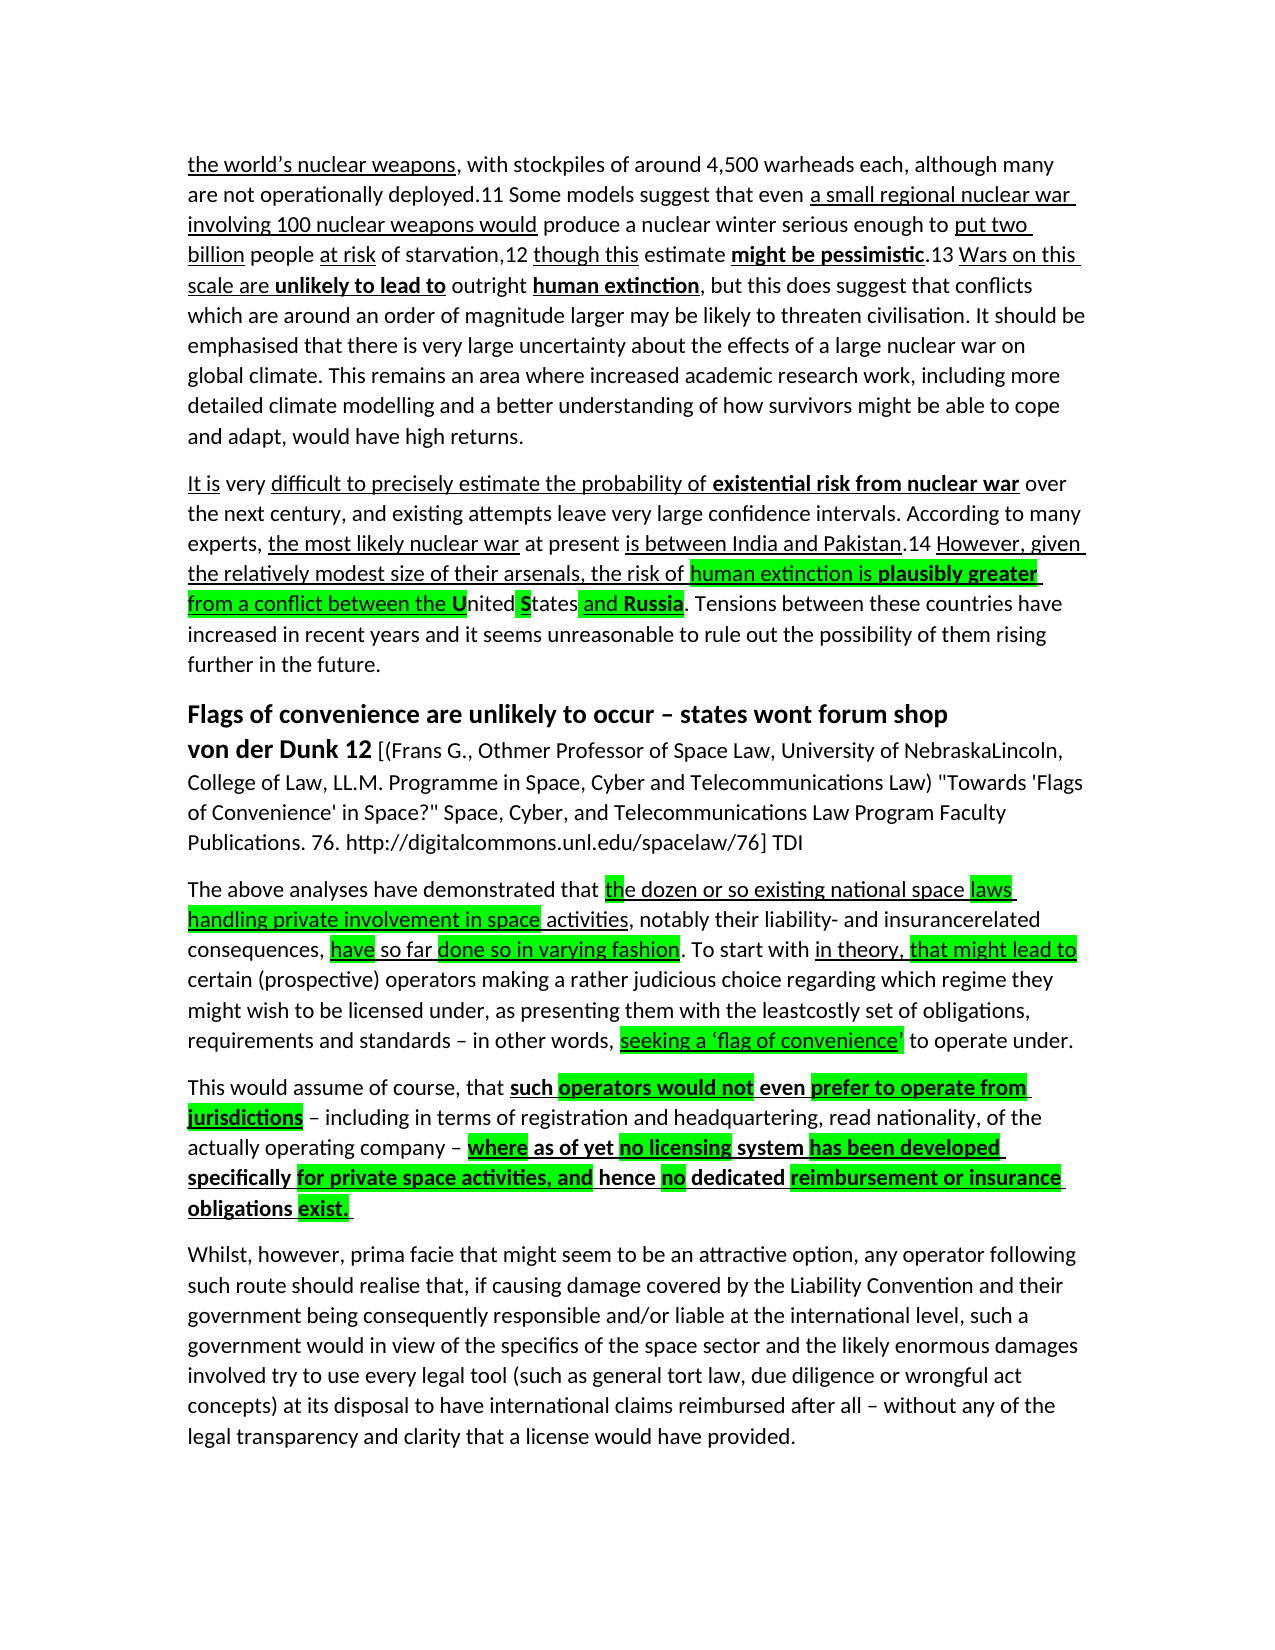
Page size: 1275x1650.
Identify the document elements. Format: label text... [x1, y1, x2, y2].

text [187, 150, 1087, 450]
text It is very difficult to precisely estimate the probability of existential risk from nuclear war over the next century, and existing attempts leave very large confidence intervals. According to many experts, the most likely nuclear war at present is between India and Pakistan.14 However, given the relatively modest size of their arsenals, the risk of human extinction is plausibly greater from a conflict between the United States and Russia. Tensions between these countries have increased in recent years and it seems unreasonable to rule out the possibility of them rising further in the future. [187, 469, 1087, 678]
text The above analyses have demonstrated that the dozen or so existing national space laws handling private involvement in space activities, notably their liability- and insurancerelated consequences, have so far done so in varying fashion. To start with in theory, that might lead to certain (prospective) operators making a rather judicious choice regarding which regime they might wish to be licensed under, as presenting them with the leastcostly set of obligations, requirements and standards – in other words, seeking a ‘flag of convenience’ to operate under. [187, 875, 1087, 1054]
text Whilst, however, prima facie that might seem to be an attractive option, any operator following such route should realise that, if causing damage covered by the Liability Convention and their government being consequently responsible and/or liable at the international level, such a government would in view of the specifics of the space sector and the likely enormous damages involved try to use every legal tool (such as general tort law, due diligence or wrongful act concepts) at its disposal to have international claims reimbursed after all – without any of the legal transparency and clarity that a license would have provided. [187, 1241, 1087, 1450]
text This would assume of course, that such operators would not even prefer to operate from jurisdictions – including in terms of registration and headquartering, read nationality, of the actually operating company – where as of yet no licensing system has been developed specifically for private space activities, and hence no dedicated reimbursement or insurance obligations exist. [187, 1073, 1087, 1222]
text von der Dunk 12 [(Frans G., Othmer Professor of Space Law, University of NebraskaLincoln, College of Law, LL.M. Programme in Space, Cyber and Telecommunications Law) "Towards 'Flags of Convenience' in Space?" Space, Cyber, and Telecommunications Law Program Faculty Publications. 76. http://digitalcommons.unl.edu/spacelaw/76] TDI [187, 732, 1087, 856]
subtitle Flags of convenience are unlikely to occur – states wont forum shop [187, 697, 1087, 730]
